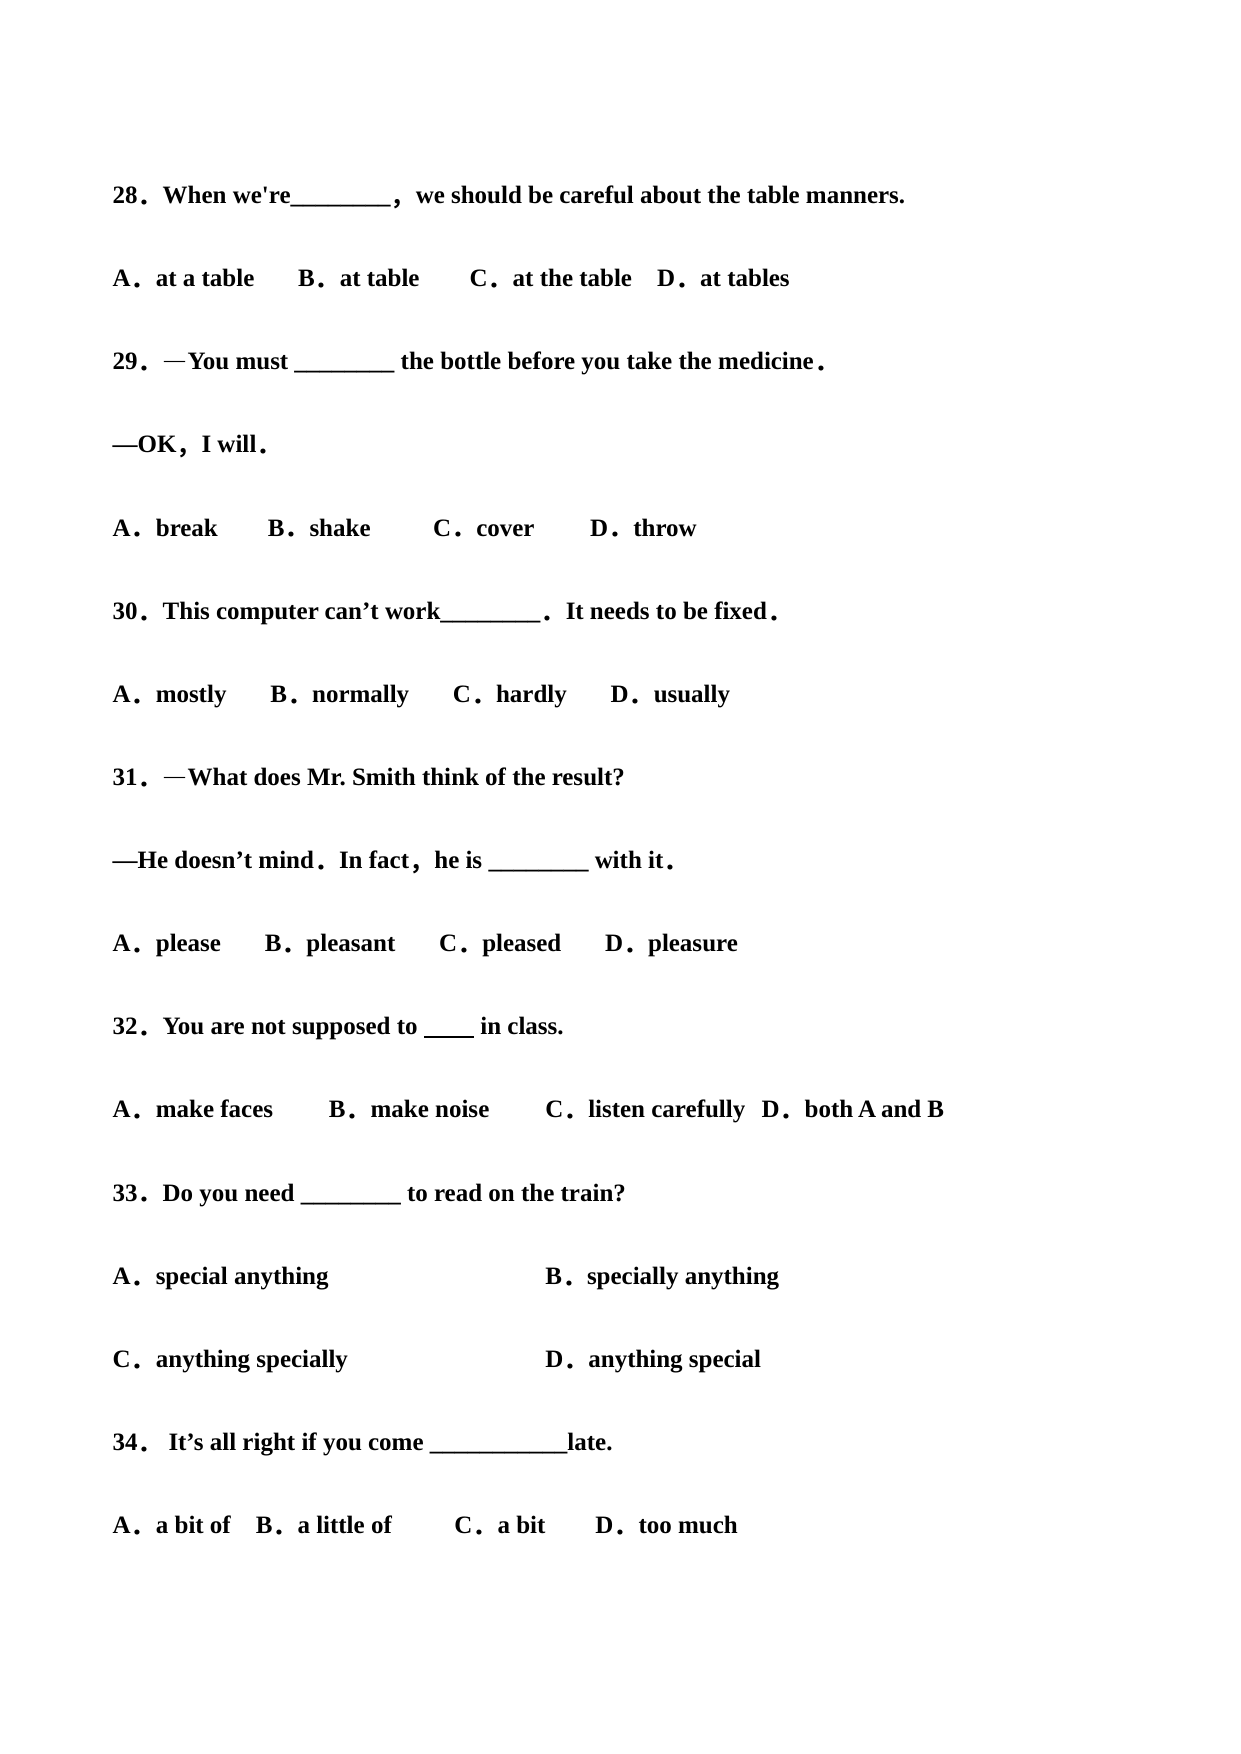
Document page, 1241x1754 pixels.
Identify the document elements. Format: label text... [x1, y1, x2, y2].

text A．at a table B．at table C．at the table D．at tables [112, 245, 1128, 310]
text 33．Do you need ________ to read on the train? [112, 1159, 1128, 1224]
text A．make faces B．make noise C．listen carefully D．both A and B [112, 1076, 1128, 1141]
text A．mostly B．normally C．hardly D．usually [112, 661, 1128, 726]
text A．special anything B．specially anything [112, 1243, 1128, 1308]
text A．a bit of B．a little of C．a bit D．too much [112, 1492, 1128, 1557]
text 29．—You must ________ the bottle before you take the medicine． [112, 328, 1128, 393]
text 34． It’s all right if you come ___________late. [112, 1409, 1128, 1474]
text 28．When we're________，we should be careful about the table manners. [112, 162, 1128, 227]
text —He doesn’t mind．In fact，he is ________ with it． [112, 827, 1128, 892]
text 31．—What does Mr. Smith think of the result? [112, 744, 1128, 809]
text 32．You are not supposed to in class. [112, 993, 1128, 1058]
text —OK，I will． [112, 411, 1128, 476]
text A．please B．pleasant C．pleased D．pleasure [112, 910, 1128, 975]
text 30．This computer can’t work________．It needs to be fixed． [112, 578, 1128, 643]
text A．break B．shake C．cover D．throw [112, 494, 1128, 559]
text C．anything specially D．anything special [112, 1326, 1128, 1391]
